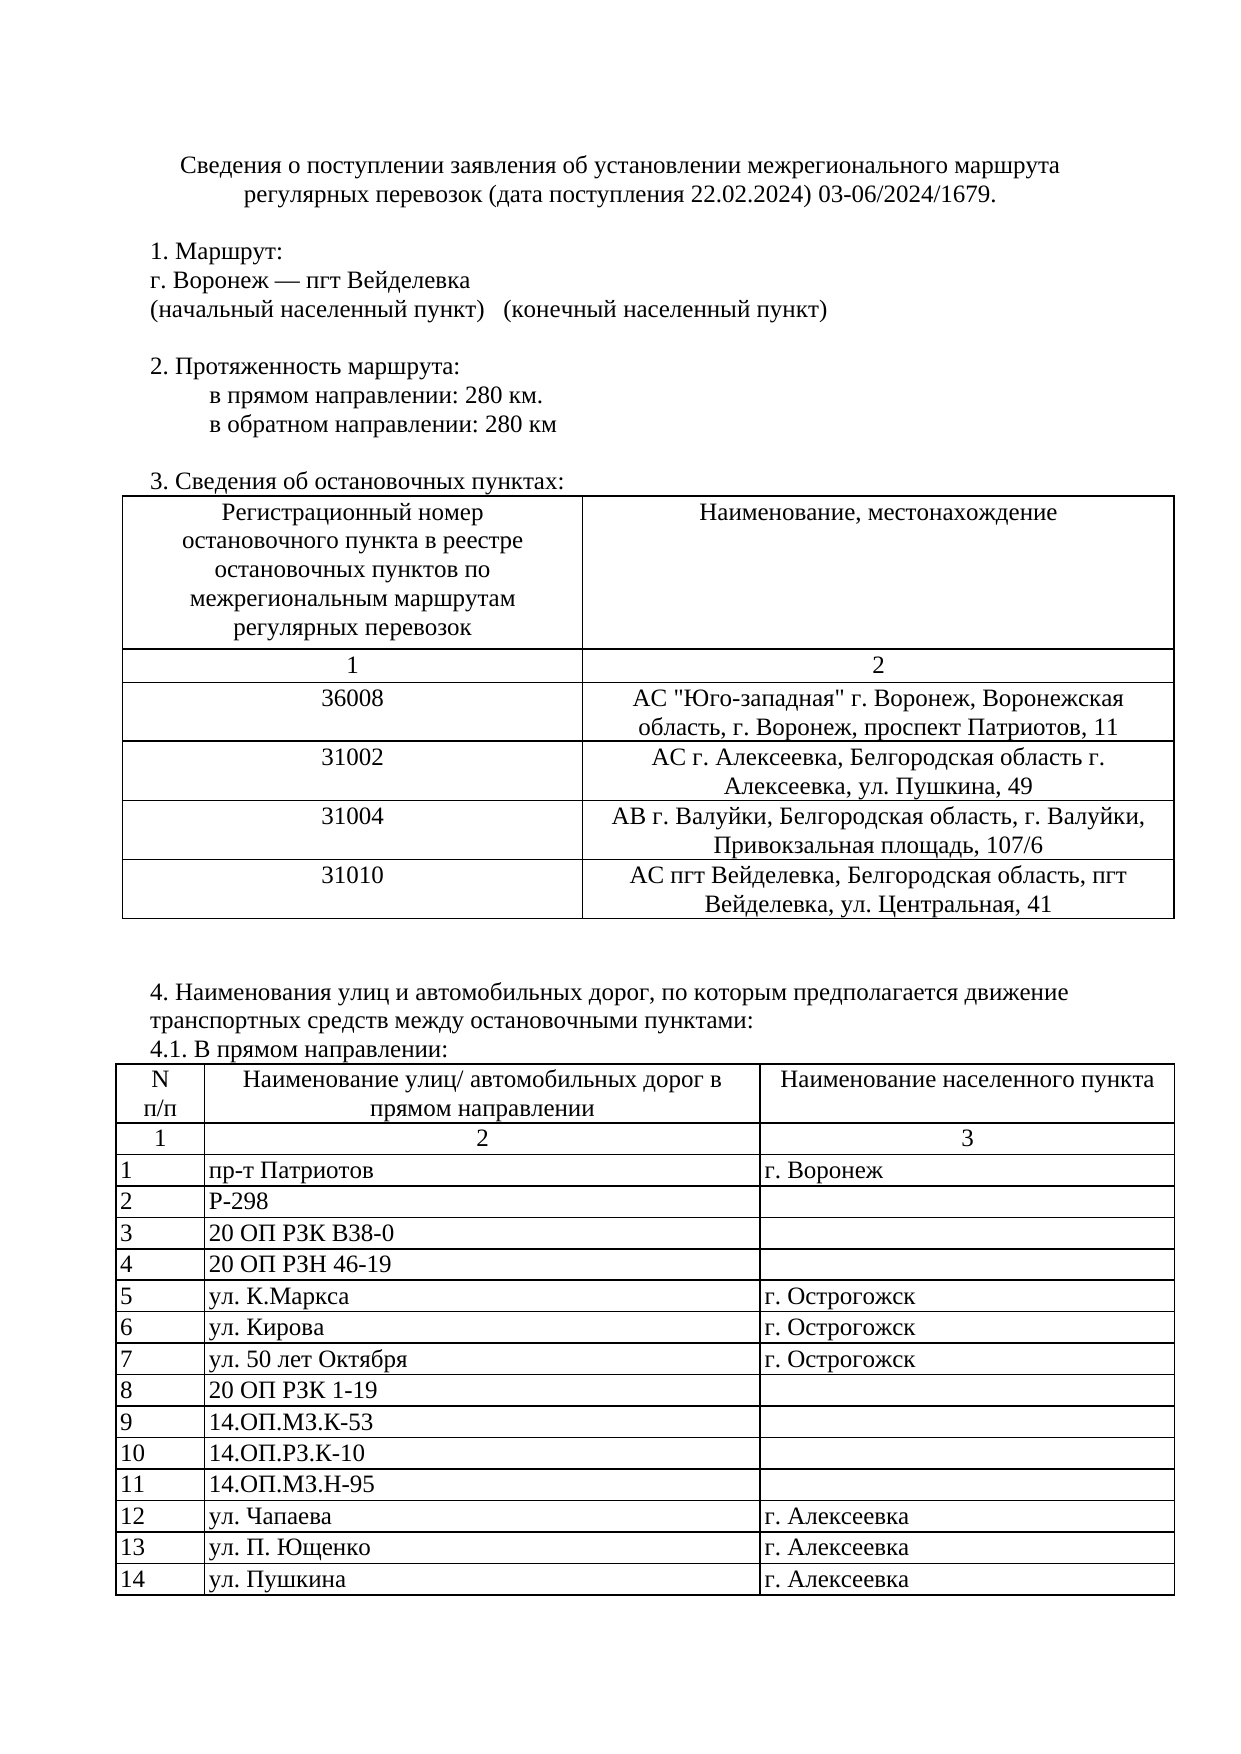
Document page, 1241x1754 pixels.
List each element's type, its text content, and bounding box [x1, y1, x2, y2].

table_cell г. Воронеж [761, 1155, 1174, 1185]
table_cell ул. 50 лет Октября [205, 1344, 759, 1374]
table_cell 20 ОП РЗК 1-19 [205, 1375, 759, 1405]
table_cell ул. Пушкина [205, 1564, 759, 1594]
table_cell 1 [117, 1155, 204, 1185]
table_cell г. Алексеевка [761, 1533, 1174, 1562]
table_cell АС пгт Вейделевка, Белгородская область, пгт Вейделевка, ул. Центральная, 41 [583, 860, 1173, 918]
table_header N п/п [117, 1065, 204, 1122]
table_cell [761, 1407, 1174, 1437]
text в обратном направлении: 280 км [150, 409, 1090, 437]
table_cell 20 ОП РЗН 46-19 [205, 1250, 759, 1279]
table_cell 2 [583, 650, 1173, 681]
table_cell 11 [117, 1470, 204, 1499]
table_cell 7 [117, 1344, 204, 1374]
table_header Наименование, местонахождение [583, 497, 1173, 648]
table_cell 31010 [123, 860, 582, 918]
table_cell Р-298 [205, 1187, 759, 1216]
table_cell пр-т Патриотов [205, 1155, 759, 1185]
table_cell ул. Чапаева [205, 1501, 759, 1531]
table_cell г. Алексеевка [761, 1501, 1174, 1531]
text в прямом направлении: 280 км. [150, 380, 1090, 409]
table_cell 8 [117, 1375, 204, 1405]
table_cell 31002 [123, 742, 582, 799]
table_cell 1 [117, 1124, 204, 1153]
table_cell ул. К.Маркса [205, 1281, 759, 1311]
table_cell 14 [117, 1564, 204, 1594]
table_cell 6 [117, 1312, 204, 1342]
table_header Наименование населенного пункта [761, 1065, 1174, 1122]
table_cell 9 [117, 1407, 204, 1437]
text (начальный населенный пункт) (конечный населенный пункт) [150, 294, 1090, 322]
table_cell 13 [117, 1533, 204, 1562]
table_cell [761, 1470, 1174, 1499]
table_cell ул. Кирова [205, 1312, 759, 1342]
table_cell г. Острогожск [761, 1281, 1174, 1311]
table_cell 3 [117, 1218, 204, 1248]
text 2. Протяженность маршрута: [150, 351, 1090, 380]
table_cell г. Алексеевка [761, 1564, 1174, 1594]
table_cell 20 ОП РЗК В38-0 [205, 1218, 759, 1248]
table_cell [761, 1218, 1174, 1248]
table_cell [761, 1375, 1174, 1405]
table_cell [761, 1187, 1174, 1216]
table_cell 1 [123, 650, 582, 681]
table_cell 2 [117, 1187, 204, 1216]
table_header Регистрационный номер остановочного пункта в реестре остановочных пунктов по межрегиональным маршрутам регулярных перевозок [123, 497, 582, 648]
table_cell 14.ОП.МЗ.Н-95 [205, 1470, 759, 1499]
table_cell 31004 [123, 801, 582, 858]
text 3. Сведения об остановочных пунктах: [150, 466, 1090, 495]
table_cell АВ г. Валуйки, Белгородская область, г. Валуйки, Привокзальная площадь, 107/6 [583, 801, 1173, 858]
text г. Воронеж — пгт Вейделевка [150, 265, 1090, 294]
table_cell 14.ОП.РЗ.К-10 [205, 1438, 759, 1468]
table_cell 2 [205, 1124, 759, 1153]
text 4.1. В прямом направлении: [150, 1034, 1090, 1063]
table_cell 12 [117, 1501, 204, 1531]
text 4. Наименования улиц и автомобильных дорог, по которым предполагается движение транспортных средств между остановочными пунктами: [150, 977, 1090, 1034]
table_cell [761, 1438, 1174, 1468]
table_cell [761, 1250, 1174, 1279]
table_cell г. Острогожск [761, 1344, 1174, 1374]
table_cell АС "Юго-западная" г. Воронеж, Воронежская область, г. Воронеж, проспект Патриотов, 11 [583, 683, 1173, 740]
table_cell 14.ОП.МЗ.К-53 [205, 1407, 759, 1437]
table_cell 4 [117, 1250, 204, 1279]
table_cell 10 [117, 1438, 204, 1468]
table_cell г. Острогожск [761, 1312, 1174, 1342]
table_cell 3 [761, 1124, 1174, 1153]
table_header Наименование улиц/ автомобильных дорог в прямом направлении [205, 1065, 759, 1122]
table_cell 5 [117, 1281, 204, 1311]
text 1. Маршрут: [150, 236, 1090, 265]
table_cell ул. П. Ющенко [205, 1533, 759, 1562]
text Сведения о поступлении заявления об установлении межрегионального маршрута регулярных перевозок (дата поступления 22.02.2024) 03-06/2024/1679. [150, 150, 1090, 207]
table_cell АС г. Алексеевка, Белгородская область г. Алексеевка, ул. Пушкина, 49 [583, 742, 1173, 799]
table_cell 36008 [123, 683, 582, 740]
